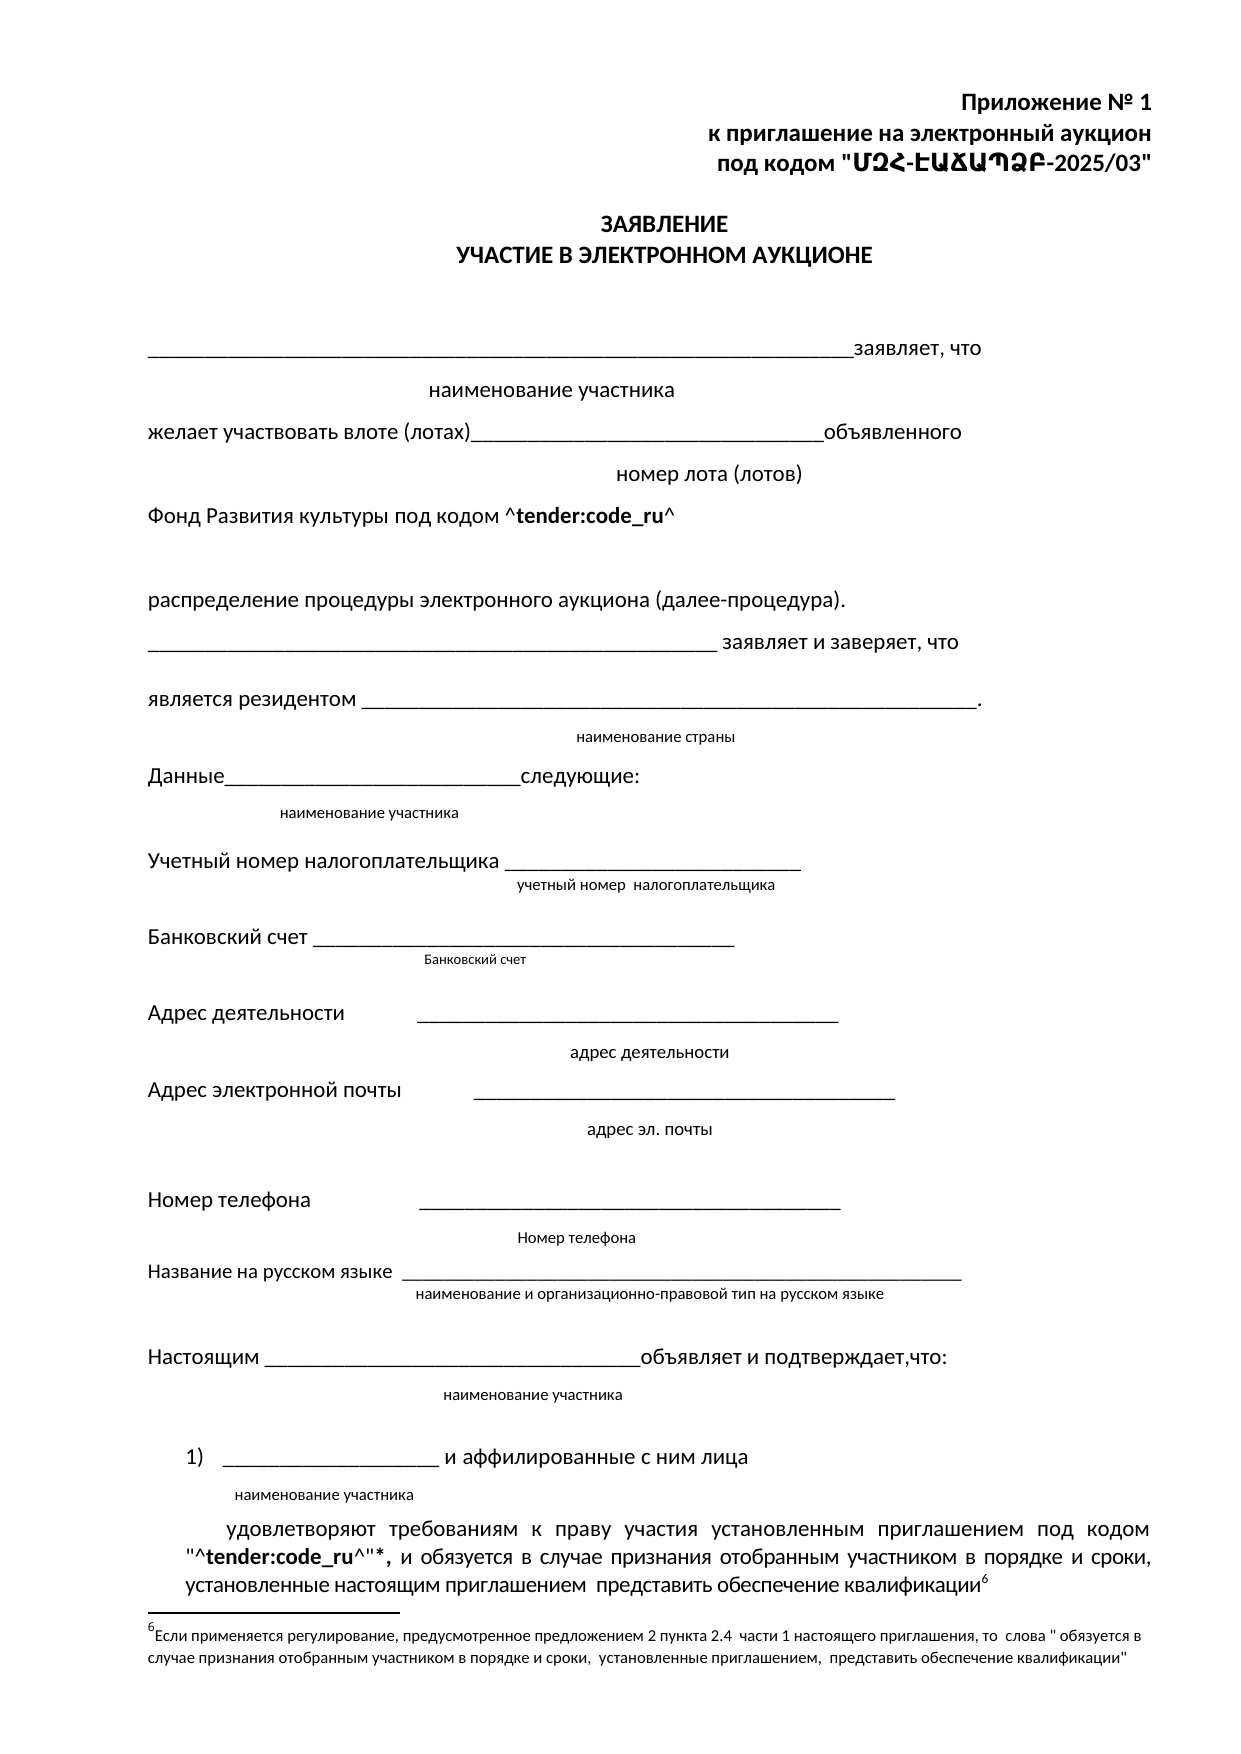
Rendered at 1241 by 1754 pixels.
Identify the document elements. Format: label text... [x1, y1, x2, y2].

text удовлетворяют требованиям к праву участия установленным приглашением под кодом "^tender:code_ru^"*, и обязуется в случае признания отобранным участником в порядке и сроки, установленные настоящим приглашением представить обеспечение квалификации [185, 1514, 1152, 1598]
text наименование страны [576, 727, 1152, 747]
text распределение процедуры электронного аукциона (далее-процедура). [148, 585, 1152, 613]
text Учетный номер налогоплательщика __________________________ [148, 846, 1152, 874]
text Номер телефона [517, 1227, 1152, 1248]
text __________________________________________________ заявляет и заверяет, что [148, 627, 1152, 655]
text Фонд Развития культуры под кодом ^tender:code_ru^ [148, 501, 1152, 529]
list ___________________ и аффилированные с ним лица [185, 1442, 1152, 1470]
text Название на русском языке ______________________________________________________ [148, 1258, 1152, 1283]
text желает участвовать влоте (лотах)_______________________________объявленного [148, 417, 1152, 445]
text ______________________________________________________________заявляет, что [148, 333, 1152, 361]
text номер лота (лотов) [606, 459, 1152, 487]
text наименование участника [443, 1384, 1152, 1404]
text адрес деятельности [148, 1040, 1152, 1063]
text под кодом "ՄԶՀ-ԷԱՃԱՊՁԲ-2025/03" [177, 147, 1152, 178]
text Данные__________________________следующие: [148, 761, 1152, 789]
text является резидентом ______________________________________________________. [148, 684, 1152, 713]
text наименование участника [148, 1484, 1152, 1504]
text учетный номер налогоплательщика [148, 874, 1152, 894]
text Настоящим _________________________________объявляет и подтверждает,что: [148, 1342, 1152, 1370]
text наименование и организационно-правовой тип на русском языке [148, 1283, 1152, 1304]
text Банковский счет _____________________________________ [148, 922, 1152, 950]
text наименование участника [148, 803, 1152, 823]
text Банковский счет [148, 950, 1152, 968]
text к приглашение на электронный аукцион [177, 117, 1152, 147]
text Адрес деятельности _____________________________________ [148, 998, 1152, 1026]
text Номер телефона _____________________________________ [148, 1186, 1152, 1213]
text Адрес электронной почты _____________________________________ [148, 1075, 1152, 1103]
text ЗАЯВЛЕНИЕ [177, 208, 1152, 239]
text УЧАСТИЕ В ЭЛЕКТРОННОМ АУКЦИОНЕ [177, 239, 1152, 269]
text наименование участника [428, 375, 1152, 403]
text Приложение № 1 [148, 86, 1152, 117]
text адрес эл. почты [148, 1117, 1152, 1140]
